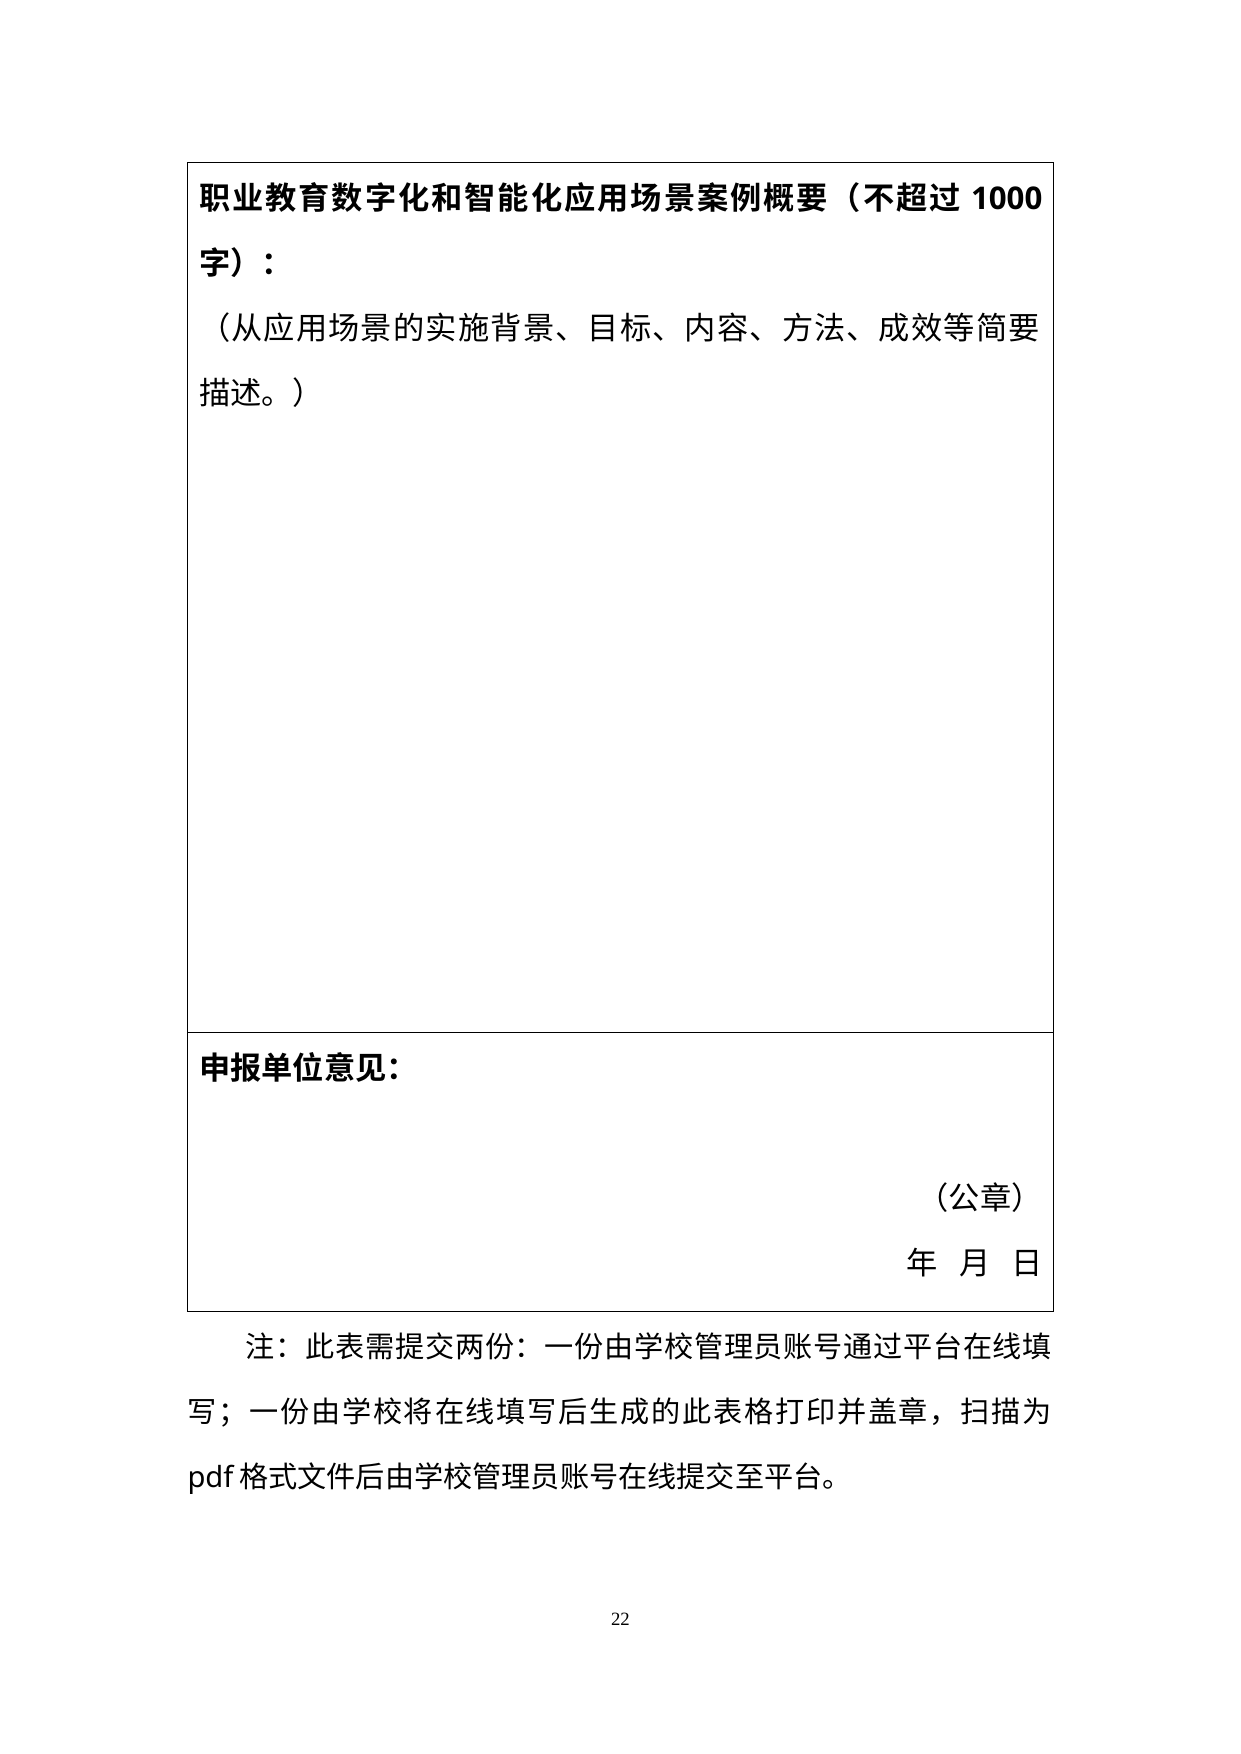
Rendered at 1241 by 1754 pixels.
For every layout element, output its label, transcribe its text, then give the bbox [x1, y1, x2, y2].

table_cell 职业教育数字化和智能化应用场景案例概要（不超过1000字）： （从应用场景的实施背景、目标、内容、方法、成效等简要描述。） [188, 163, 1053, 1032]
text 注：此表需提交两份：一份由学校管理员账号通过平台在线填写；一份由学校将在线填写后生成的此表格打印并盖章，扫描为pdf格式文件后由学校管理员账号在线提交至平台。 [187, 1312, 1053, 1507]
table_cell 申报单位意见： （公章） 年 月 日 [188, 1033, 1053, 1311]
